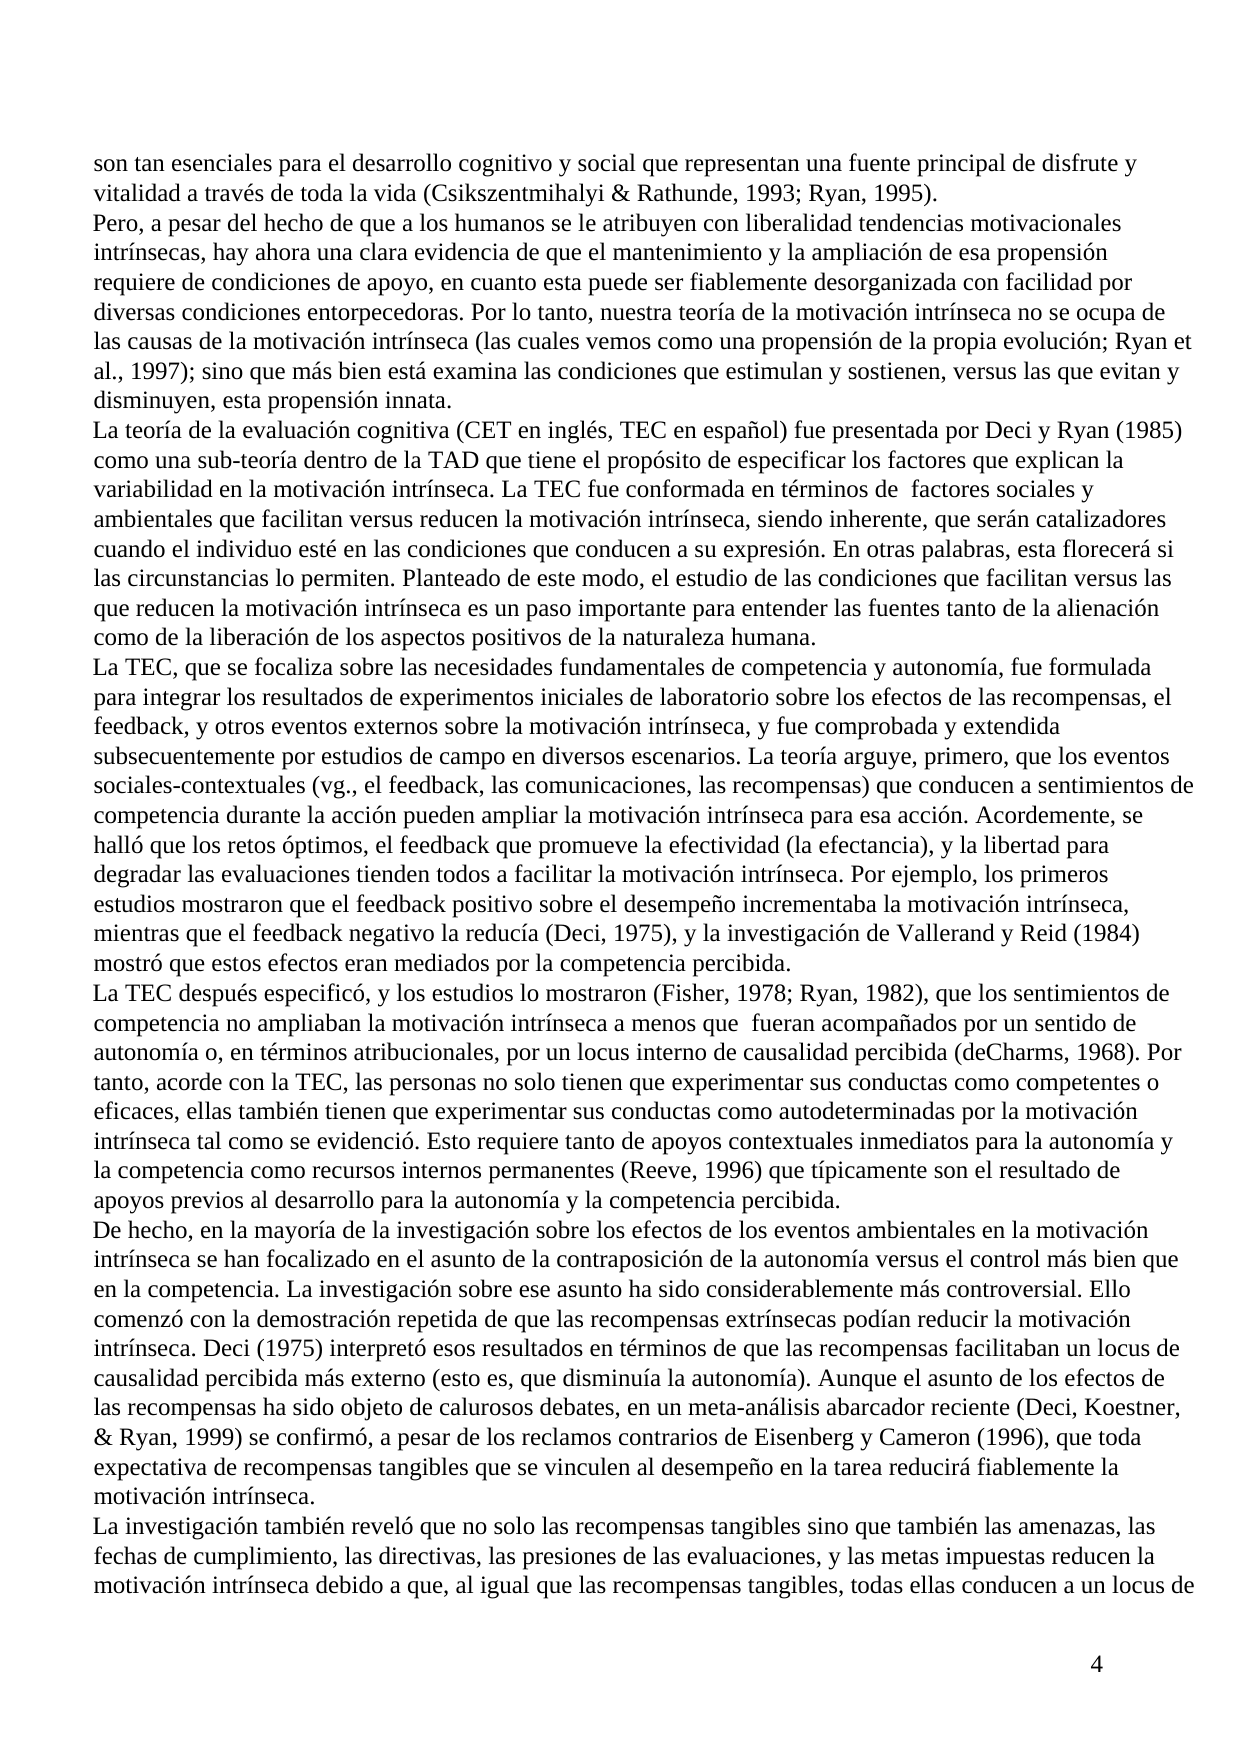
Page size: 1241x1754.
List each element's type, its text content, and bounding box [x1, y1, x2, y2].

text De hecho, en la mayoría de la investigación sobre los efectos de los eventos ambientales en la motivación intrínseca se han focalizado en el asunto de la contraposición de la autonomía versus el control más bien que en la competencia. La investigación sobre ese asunto ha sido considerablemente más controversial. Ello comenzó con la demostración repetida de que las recompensas extrínsecas podían reducir la motivación intrínseca. Deci (1975) interpretó esos resultados en términos de que las recompensas facilitaban un locus de causalidad percibida más externo (esto es, que disminuía la autonomía). Aunque el asunto de los efectos de las recompensas ha sido objeto de calurosos debates, en un meta-análisis abarcador reciente (Deci, Koestner, & Ryan, 1999) se confirmó, a pesar de los reclamos contrarios de Eisenberg y Cameron (1996), que toda expectativa de recompensas tangibles que se vinculen al desempeño en la tarea reducirá fiablemente la motivación intrínseca. [92, 1215, 1196, 1510]
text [92, 1511, 1196, 1599]
text La teoría de la evaluación cognitiva (CET en inglés, TEC en español) fue presentada por Deci y Ryan (1985) como una sub-teoría dentro de la TAD que tiene el propósito de especificar los factores que explican la variabilidad en la motivación intrínseca. La TEC fue conformada en términos de factores sociales y ambientales que facilitan versus reducen la motivación intrínseca, siendo inherente, que serán catalizadores cuando el individuo esté en las condiciones que conducen a su expresión. En otras palabras, esta florecerá si las circunstancias lo permiten. Planteado de este modo, el estudio de las condiciones que facilitan versus las que reducen la motivación intrínseca es un paso importante para entender las fuentes tanto de la alienación como de la liberación de los aspectos positivos de la naturaleza humana. [92, 415, 1196, 651]
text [92, 148, 1196, 207]
text La TEC, que se focaliza sobre las necesidades fundamentales de competencia y autonomía, fue formulada para integrar los resultados de experimentos iniciales de laboratorio sobre los efectos de las recompensas, el feedback, y otros eventos externos sobre la motivación intrínseca, y fue comprobada y extendida subsecuentemente por estudios de campo en diversos escenarios. La teoría arguye, primero, que los eventos sociales-contextuales (vg., el feedback, las comunicaciones, las recompensas) que conducen a sentimientos de competencia durante la acción pueden ampliar la motivación intrínseca para esa acción. Acordemente, se halló que los retos óptimos, el feedback que promueve la efectividad (la efectancia), y la libertad para degradar las evaluaciones tienden todos a facilitar la motivación intrínseca. Por ejemplo, los primeros estudios mostraron que el feedback positivo sobre el desempeño incrementaba la motivación intrínseca, mientras que el feedback negativo la reducía (Deci, 1975), y la investigación de Vallerand y Reid (1984) mostró que estos efectos eran mediados por la competencia percibida. [92, 652, 1196, 977]
text La TEC después especificó, y los estudios lo mostraron (Fisher, 1978; Ryan, 1982), que los sentimientos de competencia no ampliaban la motivación intrínseca a menos que fueran acompañados por un sentido de autonomía o, en términos atribucionales, por un locus interno de causalidad percibida (deCharms, 1968). Por tanto, acorde con la TEC, las personas no solo tienen que experimentar sus conductas como competentes o eficaces, ellas también tienen que experimentar sus conductas como autodeterminadas por la motivación intrínseca tal como se evidenció. Esto requiere tanto de apoyos contextuales inmediatos para la autonomía y la competencia como recursos internos permanentes (Reeve, 1996) que típicamente son el resultado de apoyos previos al desarrollo para la autonomía y la competencia percibida. [92, 978, 1196, 1214]
text Pero, a pesar del hecho de que a los humanos se le atribuyen con liberalidad tendencias motivacionales intrínsecas, hay ahora una clara evidencia de que el mantenimiento y la ampliación de esa propensión requiere de condiciones de apoyo, en cuanto esta puede ser fiablemente desorganizada con facilidad por diversas condiciones entorpecedoras. Por lo tanto, nuestra teoría de la motivación intrínseca no se ocupa de las causas de la motivación intrínseca (las cuales vemos como una propensión de la propia evolución; Ryan et al., 1997); sino que más bien está examina las condiciones que estimulan y sostienen, versus las que evitan y disminuyen, esta propensión innata. [92, 208, 1196, 414]
